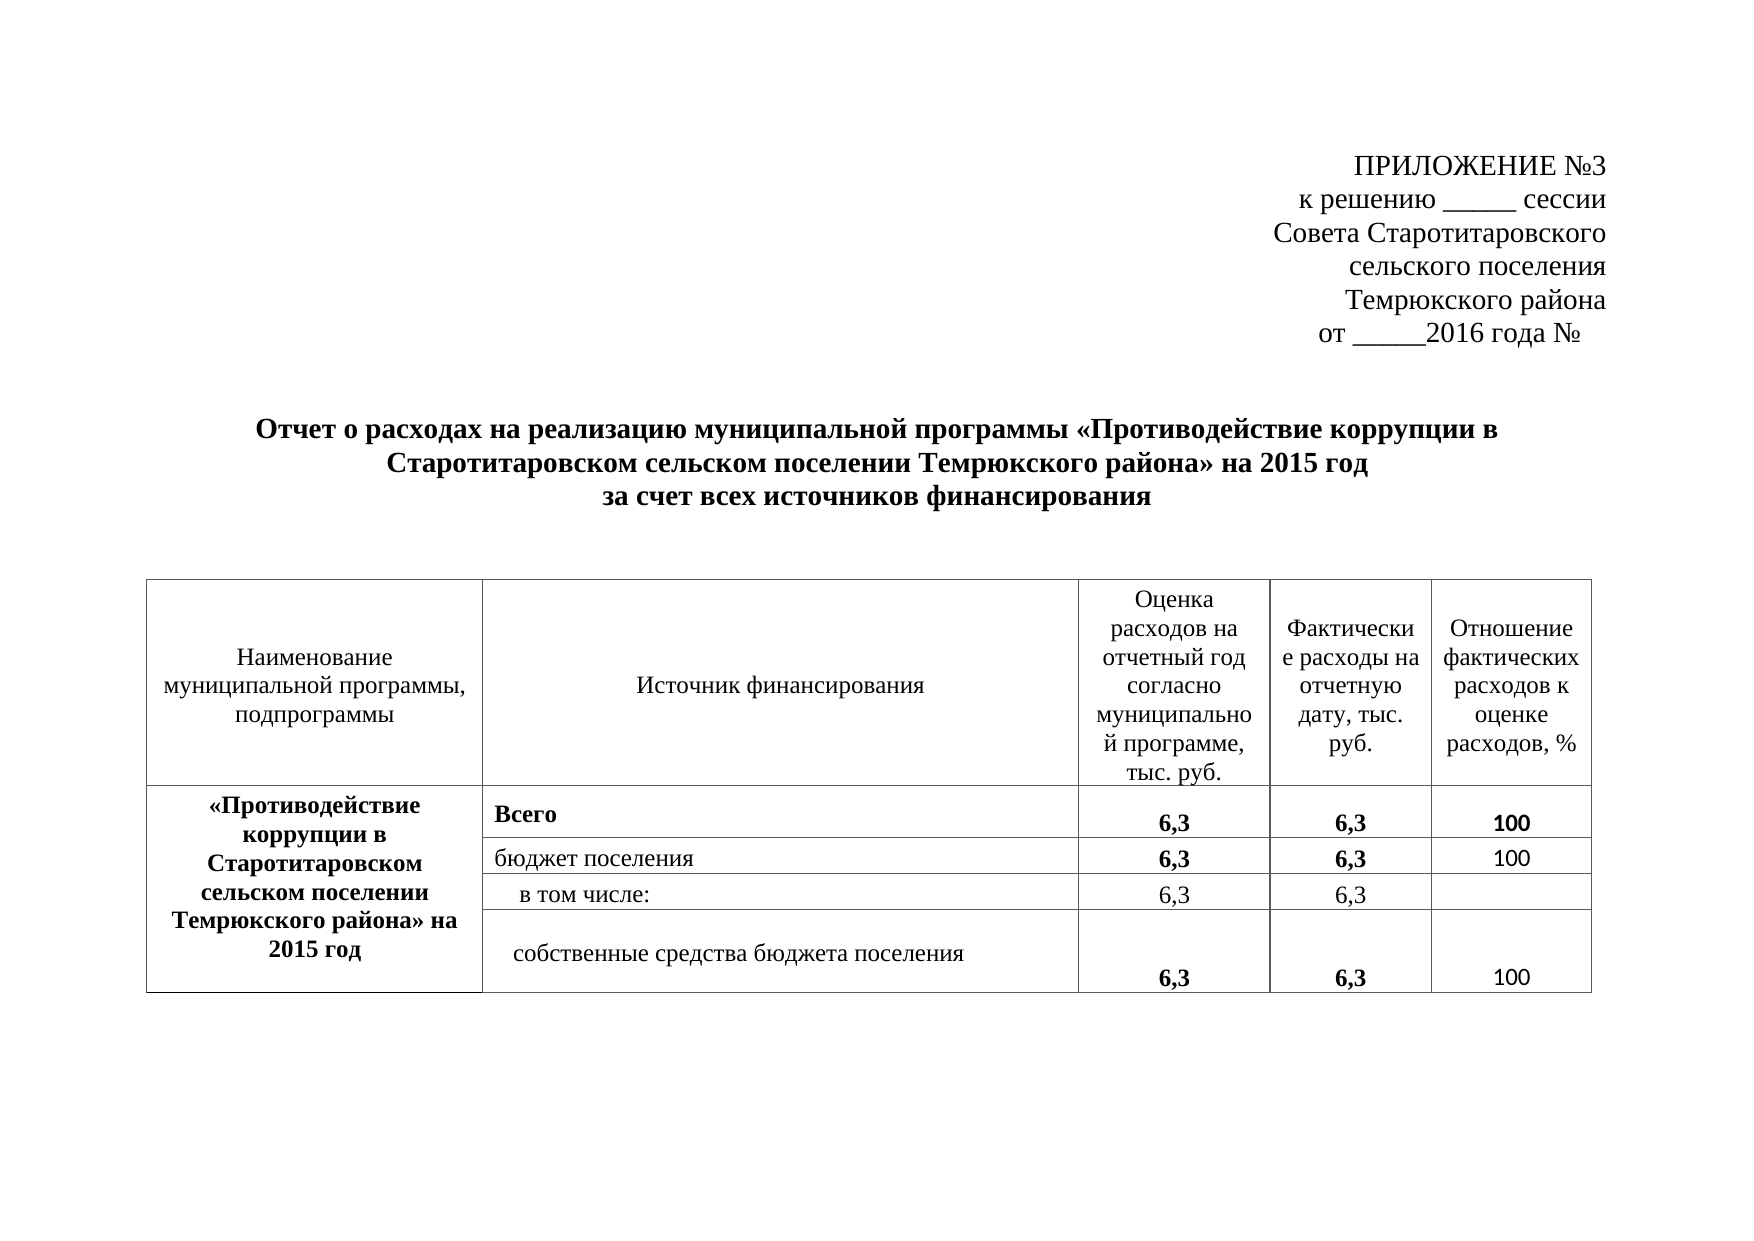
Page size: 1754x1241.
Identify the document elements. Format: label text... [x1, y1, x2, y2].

table_cell 100 [1432, 838, 1591, 873]
table_cell 6,3 [1271, 874, 1431, 909]
table_cell 6,3 [1079, 910, 1269, 992]
table_cell в том числе: [483, 874, 1078, 909]
table_cell «Противодействие коррупции в Старотитаровском сельском поселении Темрюкского района» на 2015 год [147, 786, 482, 992]
table_cell собственные средства бюджета поселения [483, 910, 1078, 992]
table_header Источник финансирования [483, 580, 1078, 785]
table_header Отношение фактических расходов к оценке расходов, % [1432, 580, 1591, 785]
table_cell 100 [1432, 910, 1591, 992]
title к решению _____ сессии [148, 181, 1606, 215]
table_cell бюджет поселения [483, 838, 1078, 873]
table_header Фактические расходы на отчетную дату, тыс. руб. [1271, 580, 1431, 785]
table_cell 6,3 [1079, 874, 1269, 909]
table_cell 6,3 [1271, 910, 1431, 992]
table_header Наименование муниципальной программы, подпрограммы [147, 580, 482, 785]
title Темрюкского района [148, 282, 1606, 315]
text за счет всех источников финансирования [148, 478, 1606, 512]
table_cell 6,3 [1271, 786, 1431, 837]
title сельского поселения [148, 248, 1606, 282]
text ПРИЛОЖЕНИЕ №3 [148, 148, 1606, 181]
table_header Оценка расходов на отчетный год согласно муниципальной программе, тыс. руб. [1079, 580, 1269, 785]
table_cell [1432, 874, 1591, 909]
table_cell 6,3 [1079, 838, 1269, 873]
text Отчет о расходах на реализацию муниципальной программы «Противодействие коррупции в Старотитаровском сельском поселении Темрюкского района» на 2015 год [148, 411, 1606, 478]
text от _____2016 года № [148, 315, 1606, 349]
table_cell Всего [483, 786, 1078, 837]
table_cell 6,3 [1079, 786, 1269, 837]
table_cell 100 [1432, 786, 1591, 837]
title Совета Старотитаровского [148, 215, 1606, 248]
table_cell 6,3 [1271, 838, 1431, 873]
